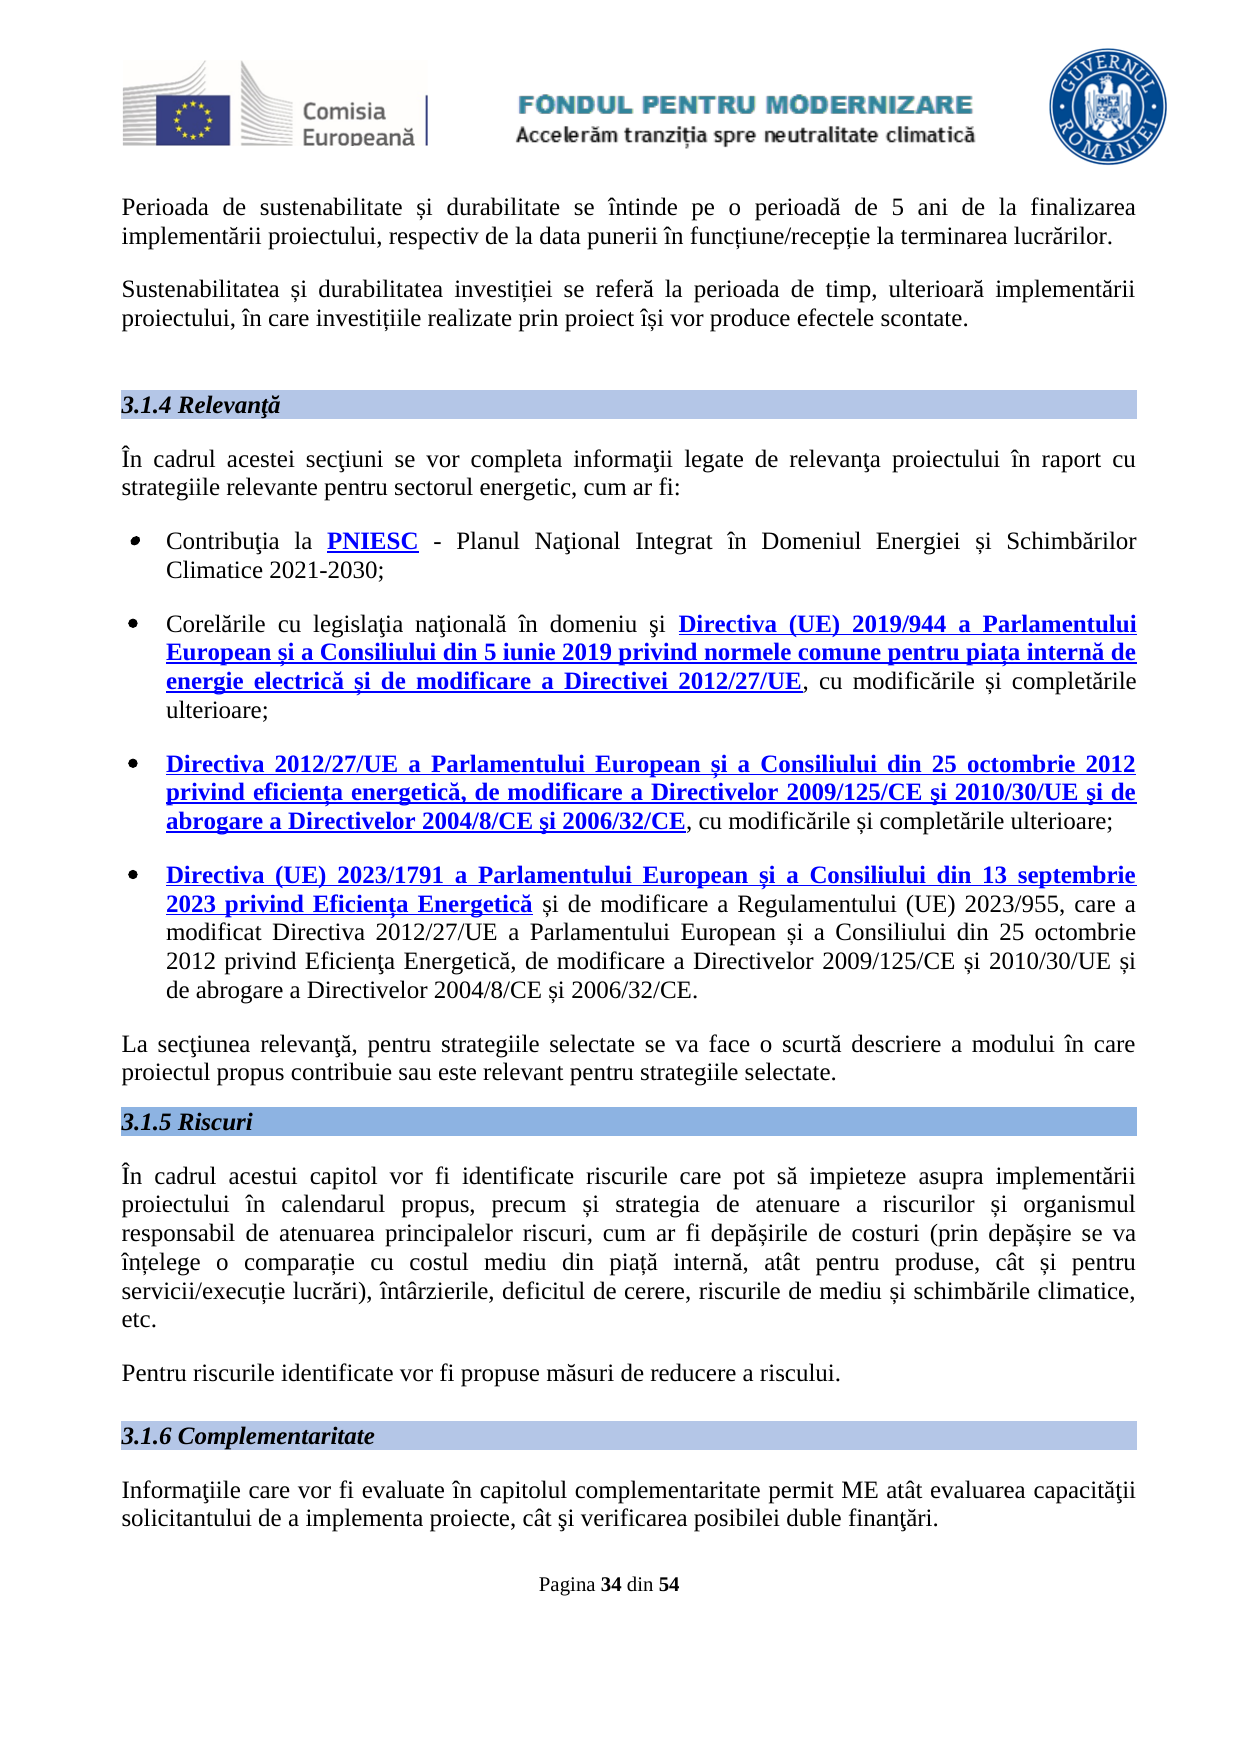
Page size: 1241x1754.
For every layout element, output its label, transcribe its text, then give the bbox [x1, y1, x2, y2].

picture [493, 79, 999, 163]
picture [121, 60, 428, 145]
text Perioada de sustenabilitate și durabilitate se întinde pe o perioadă de 5 ani de la finalizarea implementării proiectului, respectiv de la data punerii în funcțiune/recepție la terminarea lucrărilor. [121, 192, 1137, 249]
list Contribuţia la PNIESC - Planul Naţional Integrat în Domeniul Energiei și Schimbărilor Climatice 2021-2030; [128, 526, 1137, 584]
text Informaţiile care vor fi evaluate în capitolul complementaritate permit ME atât evaluarea capacităţii solicitantului de a implementa proiecte, cât şi verificarea posibilei duble finanţări. [121, 1475, 1137, 1532]
list Directiva 2012/27/UE a Parlamentului European și a Consiliului din 25 octombrie 2012 privind eficiența energetică, de modificare a Directivelor 2009/125/CE şi 2010/30/UE şi de abrogare a Directivelor 2004/8/CE şi 2006/32/CE, cu modificările și completările ulterioare; [128, 749, 1137, 835]
text Pentru riscurile identificate vor fi propuse măsuri de reducere a riscului. [121, 1358, 1137, 1387]
text 3.1.6 Complementaritate [121, 1421, 1137, 1450]
picture [1048, 48, 1168, 166]
text Sustenabilitatea și durabilitatea investiției se referă la perioada de timp, ulterioară implementării proiectului, în care investițiile realizate prin proiect își vor produce efectele scontate. [121, 274, 1137, 332]
list Corelările cu legislaţia naţională în domeniu şi Directiva (UE) 2019/944 a Parlamentului European și a Consiliului din 5 iunie 2019 privind normele comune pentru piața internă de energie electrică și de modificare a Directivei 2012/27/UE, cu modificările și completările ulterioare; [128, 609, 1137, 724]
text La secţiunea relevanţă, pentru strategiile selectate se va face o scurtă descriere a modului în care proiectul propus contribuie sau este relevant pentru strategiile selectate. [121, 1029, 1137, 1086]
list Directiva (UE) 2023/1791 a Parlamentului European și a Consiliului din 13 septembrie 2023 privind Eficiența Energetică și de modificare a Regulamentului (UE) 2023/955, care a modificat Directiva 2012/27/UE a Parlamentului European și a Consiliului din 25 octombrie 2012 privind Eficienţa Energetică, de modificare a Directivelor 2009/125/CE și 2010/30/UE și de abrogare a Directivelor 2004/8/CE și 2006/32/CE. [128, 860, 1137, 1004]
text În cadrul acestui capitol vor fi identificate riscurile care pot să impieteze asupra implementării proiectului în calendarul propus, precum și strategia de atenuare a riscurilor și organismul responsabil de atenuarea principalelor riscuri, cum ar fi depășirile de costuri (prin depășire se va înțelege o comparație cu costul mediu din piață internă, atât pentru produse, cât și pentru servicii/execuție lucrări), întârzierile, deficitul de cerere, riscurile de mediu și schimbările climatice, etc. [121, 1161, 1137, 1333]
text 3.1.4 Relevanţă [121, 390, 1137, 419]
text În cadrul acestei secţiuni se vor completa informaţii legate de relevanţa proiectului în raport cu strategiile relevante pentru sectorul energetic, cum ar fi: [121, 444, 1137, 501]
text 3.1.5 Riscuri [121, 1107, 1137, 1136]
